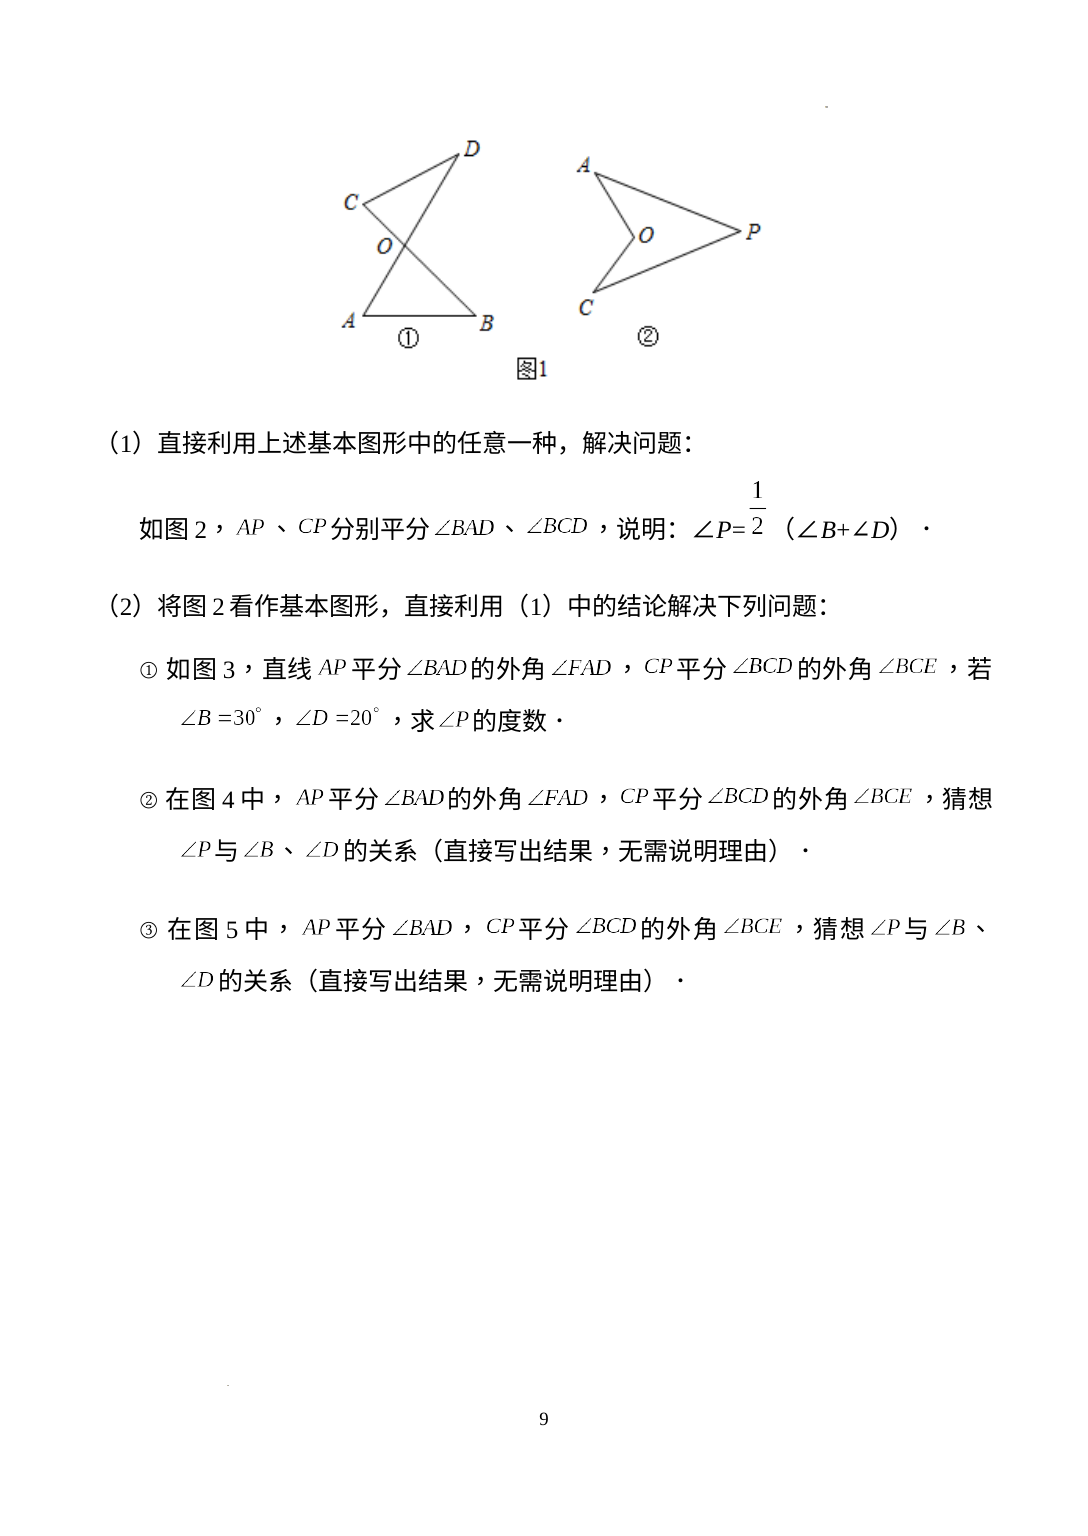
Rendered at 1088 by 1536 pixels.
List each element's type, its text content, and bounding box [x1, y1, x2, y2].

text 如图2，、分别平分、，说明：∠P=（∠B+∠D）． [127, 474, 993, 572]
picture [314, 133, 773, 383]
text （1）直接利用上述基本图形中的任意一种，解决问题： [94, 409, 993, 474]
text ① 如图3，直线平分的外角，平分的外角，若，，求的度数． [139, 637, 993, 767]
text （2）将图2看作基本图形，直接利用（1）中的结论解决下列问题： [94, 572, 993, 637]
text ③ 在图5中，平分，平分的外角，猜想与、的关系（直接写出结果，无需说明理由）． [139, 897, 993, 1027]
text ② 在图4中，平分的外角，平分的外角，猜想与、的关系（直接写出结果，无需说明理由）． [139, 767, 993, 897]
